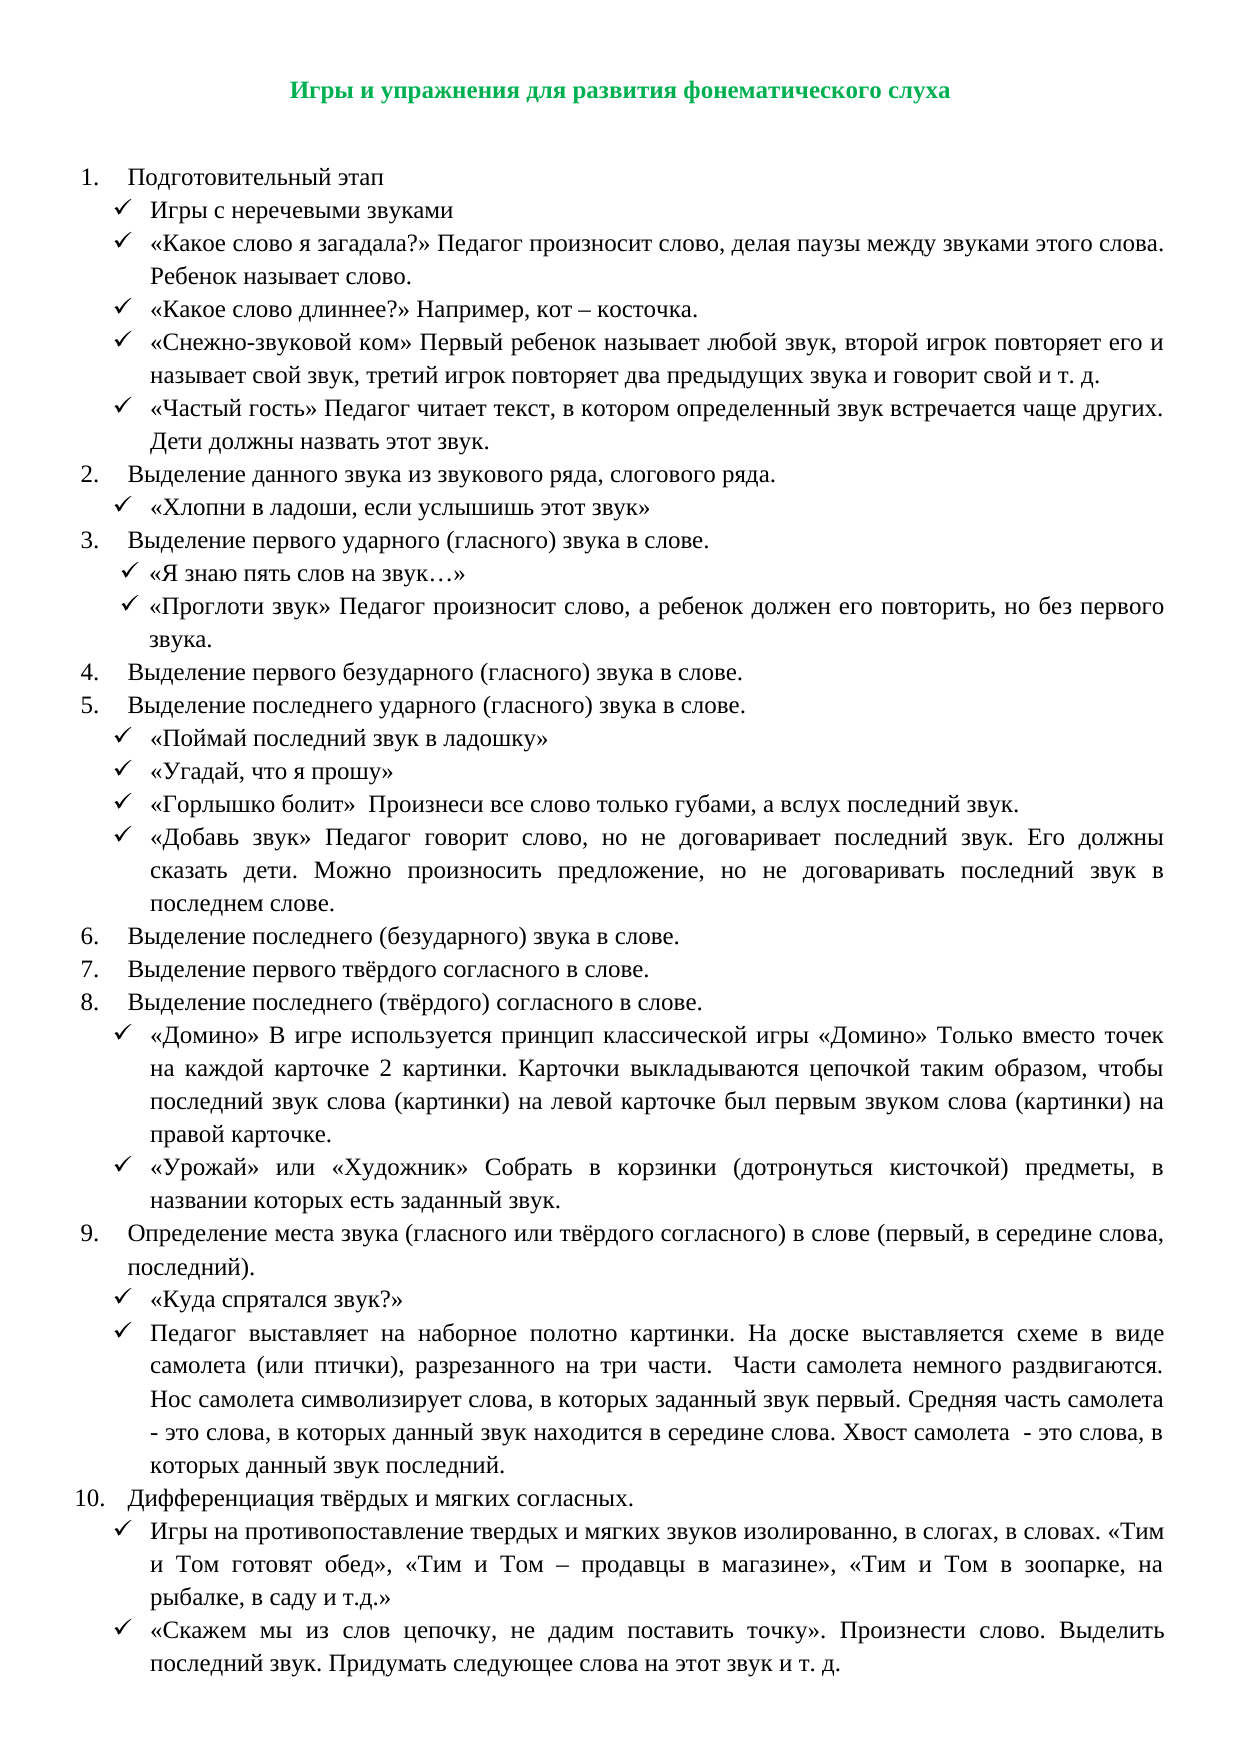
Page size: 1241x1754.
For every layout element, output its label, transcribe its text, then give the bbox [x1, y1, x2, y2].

list «Угадай, что я прошу» [112, 756, 1165, 785]
list Педагог выставляет на наборное полотно картинки. На доске выставляется схеме в виде самолета (или птички), разрезанного на три части. Части самолета немного раздвигаются. Нос самолета символизирует слова, в которых заданный звук первый. Средняя часть самолета - это слова, в которых данный звук находится в середине слова. Хвост самолета - это слова, в которых данный звук последний. [112, 1318, 1165, 1478]
list Подготовительный этап [90, 162, 1165, 191]
list «Какое слово длиннее?» Например, кот – косточка. [112, 294, 1165, 323]
list «Частый гость» Педагог читает текст, в котором определенный звук встречается чаще других. Дети должны назвать этот звук. [112, 393, 1165, 455]
list Выделение первого ударного (гласного) звука в слове. [90, 525, 1165, 554]
list «Проглоти звук» Педагог произносит слово, а ребенок должен его повторить, но без первого звука. [119, 591, 1165, 653]
list «Урожай» или «Художник» Собрать в корзинки (дотронуться кисточкой) предметы, в названии которых есть заданный звук. [112, 1152, 1165, 1214]
list «Скажем мы из слов цепочку, не дадим поставить точку». Произнести слово. Выделить последний звук. Придумать следующее слова на этот звук и т. д. [112, 1615, 1165, 1677]
list Выделение последнего (твёрдого) согласного в слове. [90, 987, 1165, 1016]
list «Снежно-звуковой ком» Первый ребенок называет любой звук, второй игрок повторяет его и называет свой звук, третий игрок повторяет два предыдущих звука и говорит свой и т. д. [112, 327, 1165, 389]
list «Горлышко болит» Произнеси все слово только губами, а вслух последний звук. [112, 789, 1165, 818]
list «Домино» В игре используется принцип классической игры «Домино» Только вместо точек на каждой карточке 2 картинки. Карточки выкладываются цепочкой таким образом, чтобы последний звук слова (картинки) на левой карточке был первым звуком слова (картинки) на правой карточке. [112, 1020, 1165, 1148]
list «Поймай последний звук в ладошку» [112, 723, 1165, 752]
list «Добавь звук» Педагог говорит слово, но не договаривает последний звук. Его должны сказать дети. Можно произносить предложение, но не договаривать последний звук в последнем слове. [112, 822, 1165, 917]
list Выделение первого твёрдого согласного в слове. [90, 954, 1165, 983]
list Выделение последнего (безударного) звука в слове. [90, 921, 1165, 950]
list «Хлопни в ладоши, если услышишь этот звук» [112, 492, 1165, 521]
list Игры на противопоставление твердых и мягких звуков изолированно, в слогах, в словах. «Тим и Том готовят обед», «Тим и Том – продавцы в магазине», «Тим и Том в зоопарке, на рыбалке, в саду и т.д.» [112, 1516, 1165, 1611]
list Определение места звука (гласного или твёрдого согласного) в слове (первый, в середине слова, последний). [90, 1218, 1165, 1280]
list Выделение данного звука из звукового ряда, слогового ряда. [90, 459, 1165, 488]
text Игры и упражнения для развития фонематического слуха [75, 75, 1165, 104]
list Выделение последнего ударного (гласного) звука в слове. [90, 690, 1165, 719]
list «Какое слово я загадала?» Педагог произносит слово, делая паузы между звуками этого слова. Ребенок называет слово. [112, 228, 1165, 290]
list Выделение первого безударного (гласного) звука в слове. [90, 657, 1165, 686]
list «Куда спрятался звук?» [112, 1284, 1165, 1313]
list Игры с неречевыми звуками [112, 195, 1165, 224]
list Дифференциация твёрдых и мягких согласных. [90, 1483, 1165, 1511]
list «Я знаю пять слов на звук…» [119, 558, 1165, 587]
